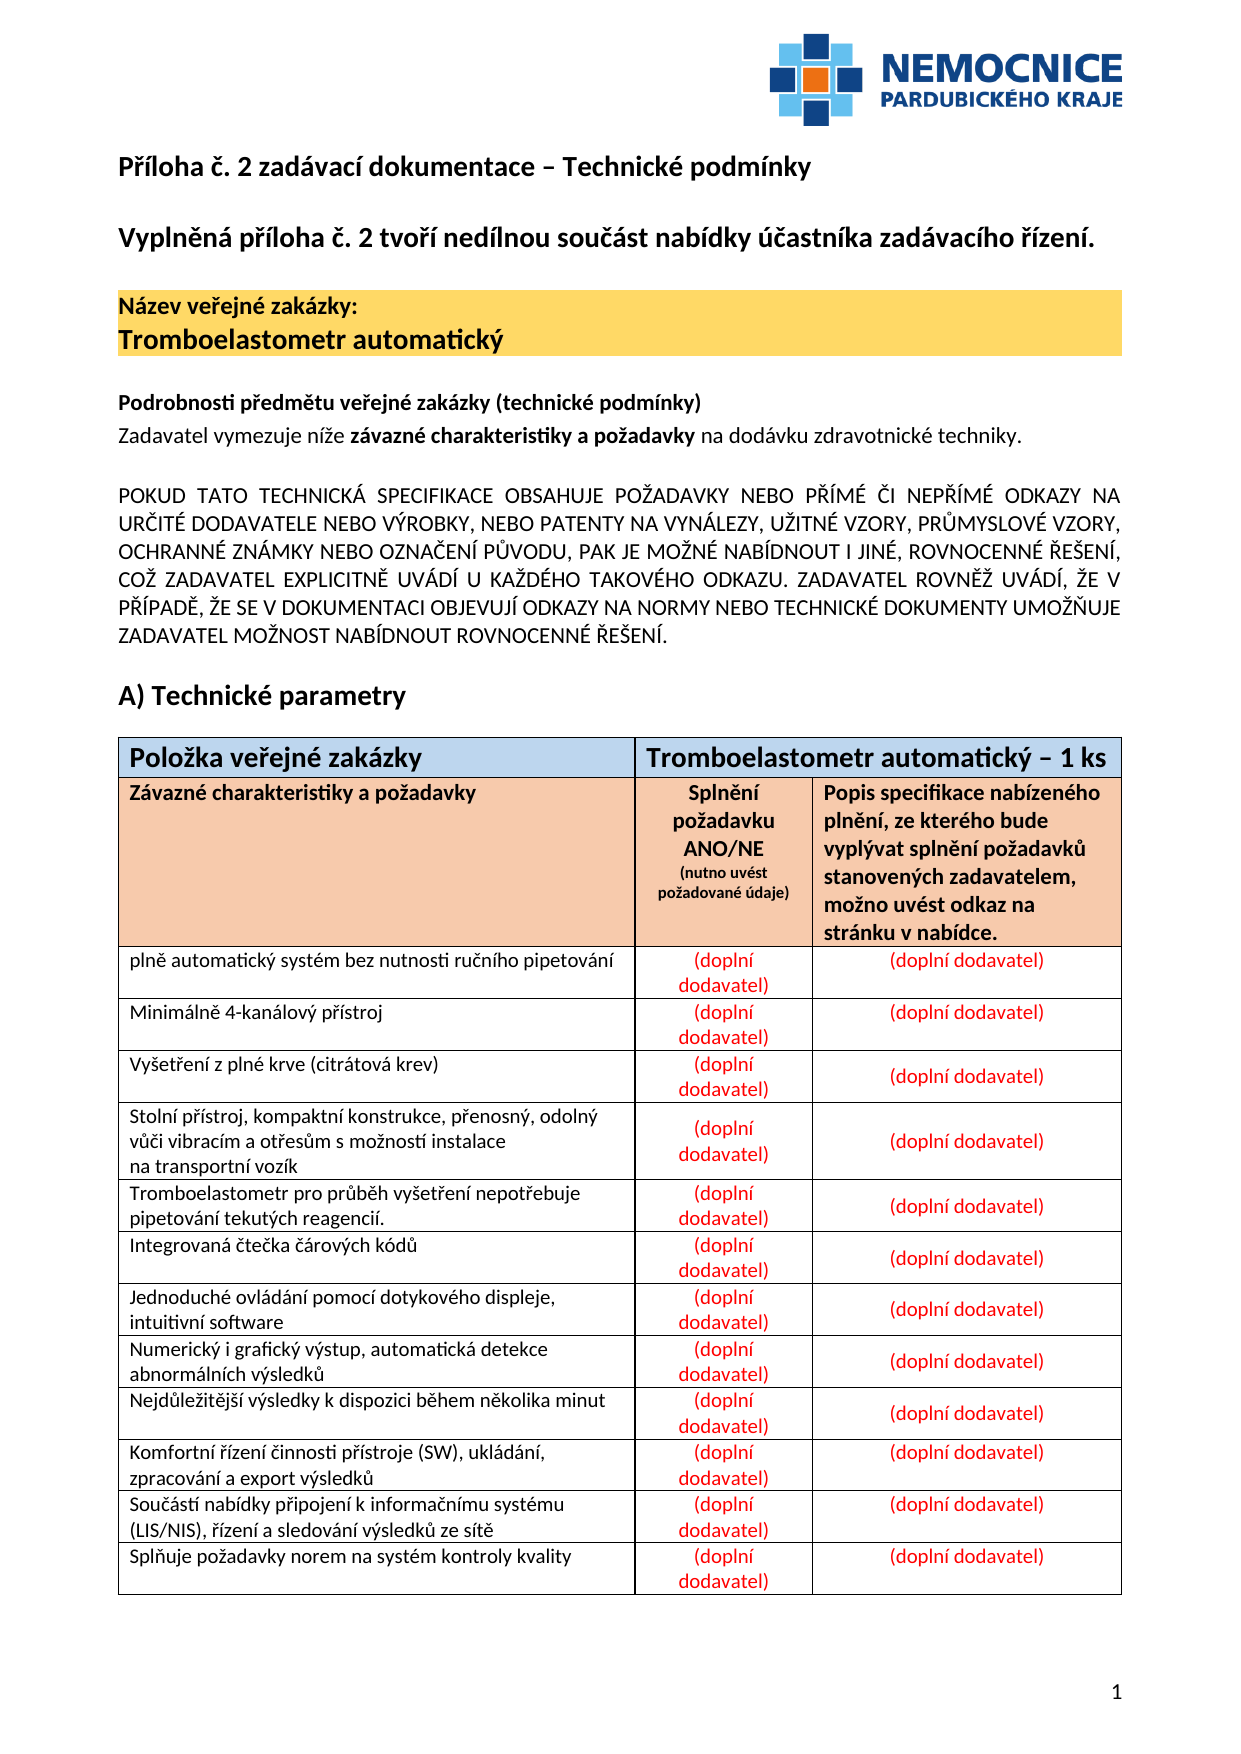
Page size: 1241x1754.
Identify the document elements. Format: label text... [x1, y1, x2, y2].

table_cell Jednoduché ovládání pomocí dotykového displeje, intuitivní software [119, 1284, 634, 1335]
table_header Položka veřejné zakázky [119, 738, 634, 777]
table_cell (doplní dodavatel) [813, 1284, 1121, 1335]
table_cell (doplní dodavatel) [636, 1103, 812, 1179]
table_cell (doplní dodavatel) [813, 1232, 1121, 1283]
table_cell (doplní dodavatel) [813, 947, 1121, 998]
table_cell Numerický i grafický výstup, automatická detekce abnormálních výsledků [119, 1336, 634, 1387]
table_cell (doplní dodavatel) [813, 1543, 1121, 1594]
table_cell Popis specifikace nabízeného plnění, ze kterého bude vyplývat splnění požadavků stanovených zadavatelem, možno uvést odkaz na stránku v nabídce. [813, 778, 1121, 946]
table_cell (doplní dodavatel) [636, 999, 812, 1050]
table_cell Komfortní řízení činnosti přístroje (SW), ukládání, zpracování a export výsledků [119, 1440, 634, 1490]
subtitle A) Technické parametry [118, 677, 1122, 713]
text Vyplněná příloha č. 2 tvoří nedílnou součást nabídky účastníka zadávacího řízení. [118, 219, 1122, 254]
table_header Tromboelastometr automatický – 1 ks [636, 738, 1121, 777]
text POKUD TATO TECHNICKÁ SPECIFIKACE OBSAHUJE POŽADAVKY NEBO PŘÍMÉ ČI NEPŘÍMÉ ODKAZY NA URČITÉ DODAVATELE NEBO VÝROBKY, NEBO PATENTY NA VYNÁLEZY, UŽITNÉ VZORY, PRŮMYSLOVÉ VZORY, OCHRANNÉ ZNÁMKY NEBO OZNAČENÍ PŮVODU, PAK JE MOŽNÉ NABÍDNOUT I JINÉ, ROVNOCENNÉ ŘEŠENÍ, COŽ ZADAVATEL EXPLICITNĚ UVÁDÍ U KAŽDÉHO TAKOVÉHO ODKAZU. ZADAVATEL ROVNĚŽ UVÁDÍ, ŽE V PŘÍPADĚ, ŽE SE V DOKUMENTACI OBJEVUJÍ ODKAZY NA NORMY NEBO TECHNICKÉ DOKUMENTY UMOŽŇUJE ZADAVATEL MOŽNOST NABÍDNOUT ROVNOCENNÉ ŘEŠENÍ. [118, 481, 1122, 649]
table_cell (doplní dodavatel) [813, 999, 1121, 1050]
table_cell (doplní dodavatel) [636, 1543, 812, 1594]
table_cell (doplní dodavatel) [636, 1232, 812, 1283]
table_cell Minimálně 4-kanálový přístroj [119, 999, 634, 1050]
table_cell (doplní dodavatel) [813, 1336, 1121, 1387]
text Příloha č. 2 zadávací dokumentace – Technické podmínky [118, 148, 1122, 183]
table_cell (doplní dodavatel) [636, 1388, 812, 1438]
table_cell (doplní dodavatel) [636, 1491, 812, 1542]
table_cell Splnění požadavku ANO/NE (nutno uvést požadované údaje) [636, 778, 812, 946]
table_cell (doplní dodavatel) [636, 1051, 812, 1102]
table_cell Stolní přístroj, kompaktní konstrukce, přenosný, odolný vůči vibracím a otřesům s možností instalace na transportní vozík [119, 1103, 634, 1179]
table_cell (doplní dodavatel) [636, 947, 812, 998]
picture [768, 32, 1123, 127]
text Zadavatel vymezuje níže závazné charakteristiky a požadavky na dodávku zdravotnické techniky. [118, 421, 1122, 449]
table_cell (doplní dodavatel) [813, 1440, 1121, 1490]
table_cell Splňuje požadavky norem na systém kontroly kvality [119, 1543, 634, 1594]
table_cell (doplní dodavatel) [636, 1180, 812, 1231]
table_cell (doplní dodavatel) [813, 1051, 1121, 1102]
table_cell (doplní dodavatel) [813, 1388, 1121, 1438]
table_cell Integrovaná čtečka čárových kódů [119, 1232, 634, 1283]
table_cell Součástí nabídky připojení k informačnímu systému (LIS/NIS), řízení a sledování výsledků ze sítě [119, 1491, 634, 1542]
table_cell Nejdůležitější výsledky k dispozici během několika minut [119, 1388, 634, 1438]
table_cell (doplní dodavatel) [813, 1180, 1121, 1231]
table_cell (doplní dodavatel) [813, 1491, 1121, 1542]
table_cell Závazné charakteristiky a požadavky [119, 778, 634, 946]
table_cell Vyšetření z plné krve (citrátová krev) [119, 1051, 634, 1102]
table_cell plně automatický systém bez nutnosti ručního pipetování [119, 947, 634, 998]
subtitle Tromboelastometr automatický [118, 321, 1122, 356]
table_cell (doplní dodavatel) [636, 1336, 812, 1387]
table_cell (doplní dodavatel) [636, 1440, 812, 1490]
table_cell (doplní dodavatel) [813, 1103, 1121, 1179]
text Podrobnosti předmětu veřejné zakázky (technické podmínky) [118, 388, 1122, 417]
text Název veřejné zakázky: [118, 290, 1122, 321]
table_cell Tromboelastometr pro průběh vyšetření nepotřebuje pipetování tekutých reagencií. [119, 1180, 634, 1231]
table_cell (doplní dodavatel) [636, 1284, 812, 1335]
